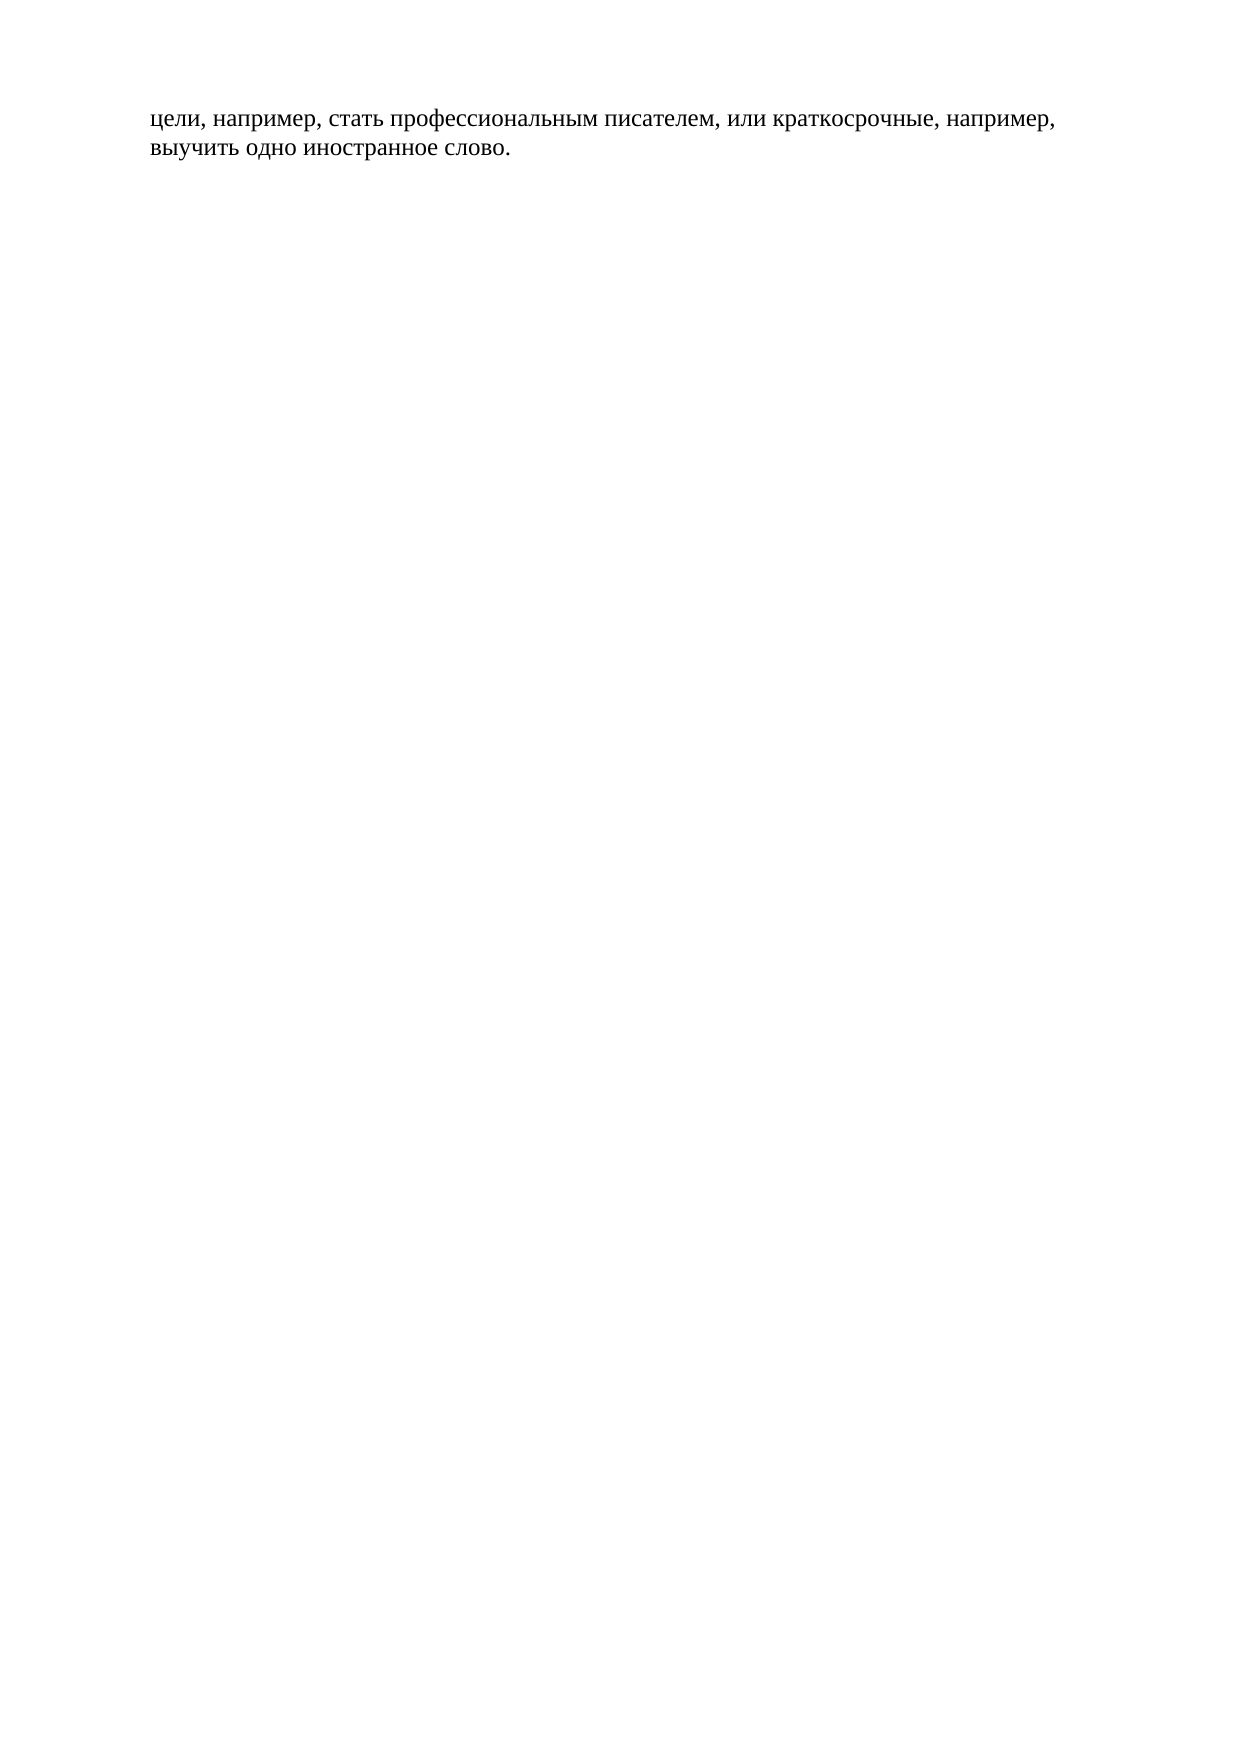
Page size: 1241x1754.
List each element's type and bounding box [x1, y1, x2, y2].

text [150, 103, 1090, 161]
